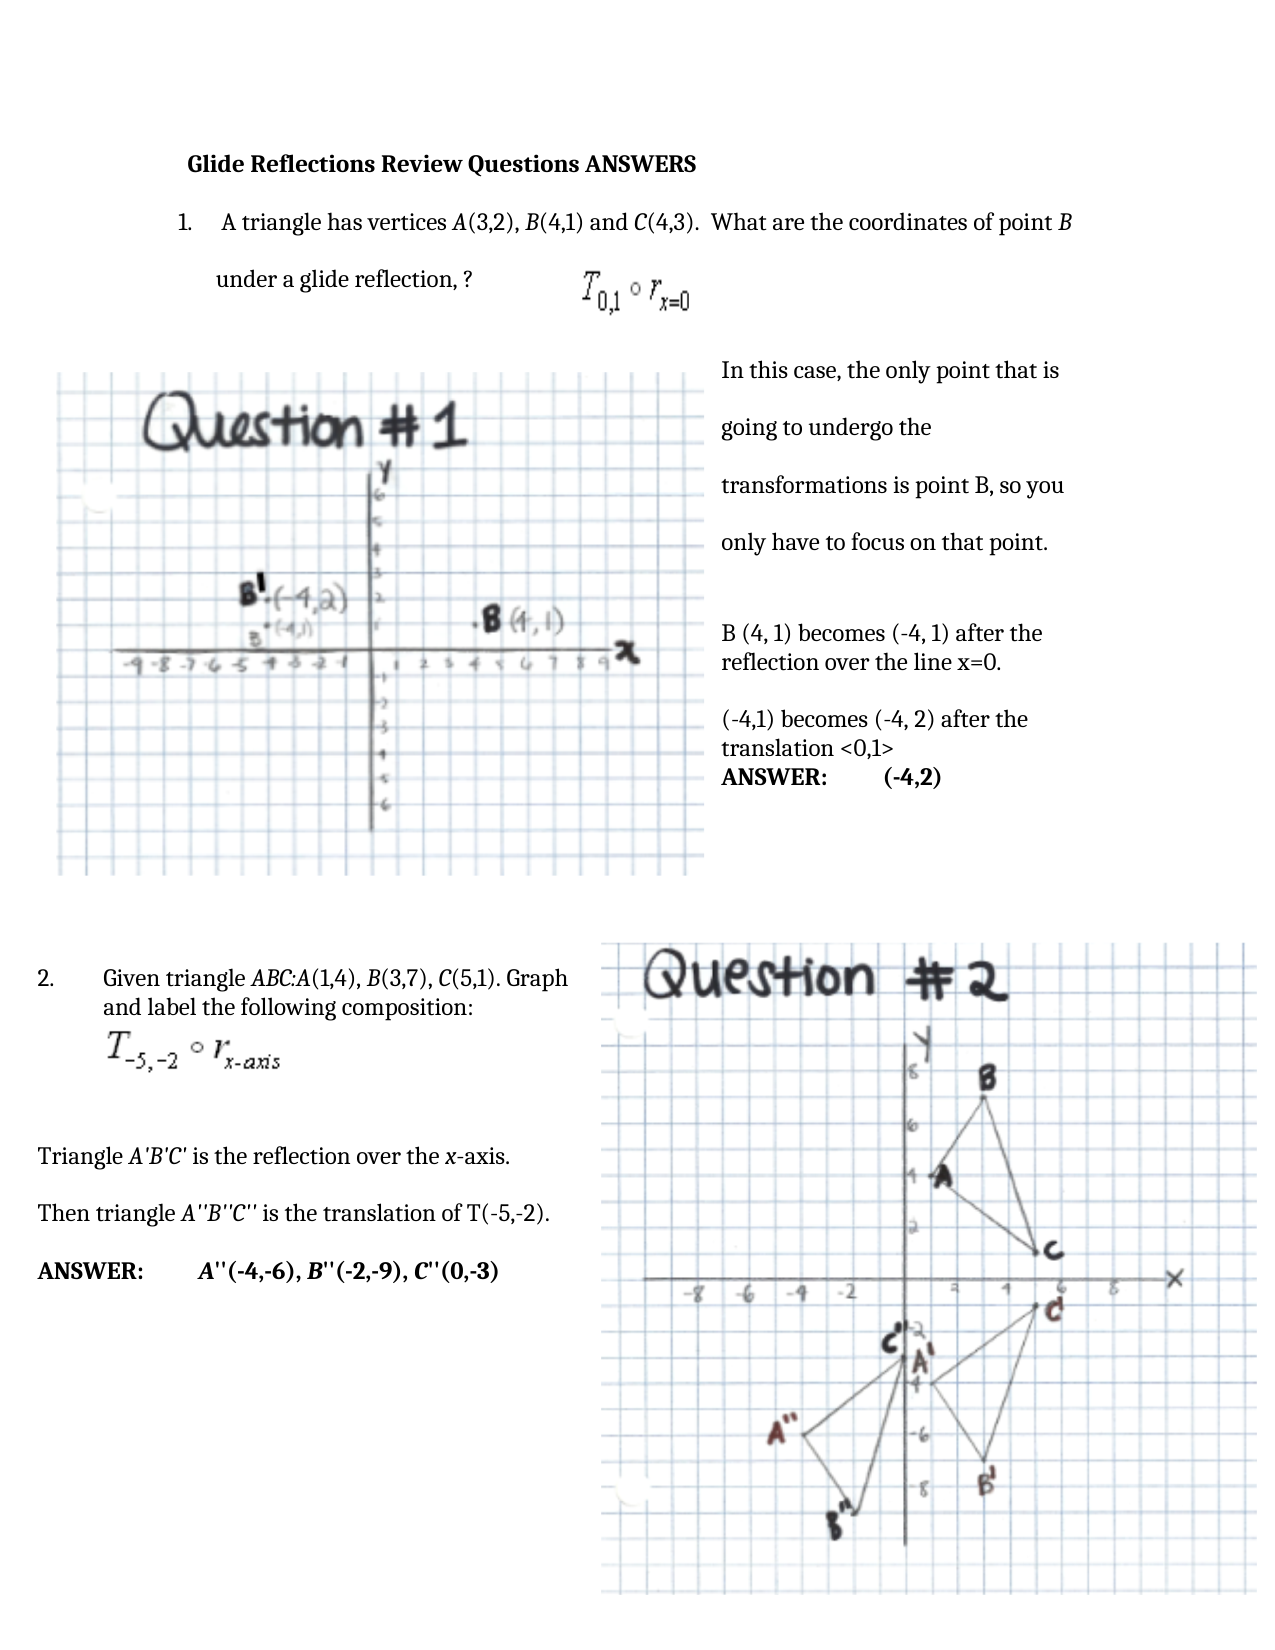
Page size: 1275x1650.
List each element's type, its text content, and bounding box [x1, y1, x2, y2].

picture [103, 1021, 285, 1078]
picture [602, 944, 1256, 1594]
list Given triangle ABC: A(1,4), B(3,7), C(5,1). Graph and label the following composition: [37, 964, 601, 1084]
text B (4, 1) becomes (-4, 1) after the reflection over the line x=0. [705, 619, 1087, 677]
picture [581, 261, 689, 318]
text Then triangle A''B''C'' is the translation of T(-5,-2). [37, 1199, 601, 1228]
text ANSWER: (-4,2) [705, 763, 1087, 820]
text Triangle A'B'C' is the reflection over the x-axis. [37, 1142, 601, 1170]
list A triangle has vertices A(3,2), B(4,1) and C(4,3). What are the coordinates of point B under a glide reflection, ? [178, 207, 1087, 294]
picture [56, 373, 705, 875]
text ANSWER: A''(-4,-6), B''(-2,-9), C''(0,-3) [37, 1257, 601, 1285]
text Glide Reflections Review Questions ANSWERS [187, 150, 1087, 179]
text (-4,1) becomes (-4, 2) after the translation <0,1> [705, 705, 1087, 763]
text In this case, the only point that is going to undergo the transformations is point B, so you only have to focus on that point. [187, 356, 1087, 557]
